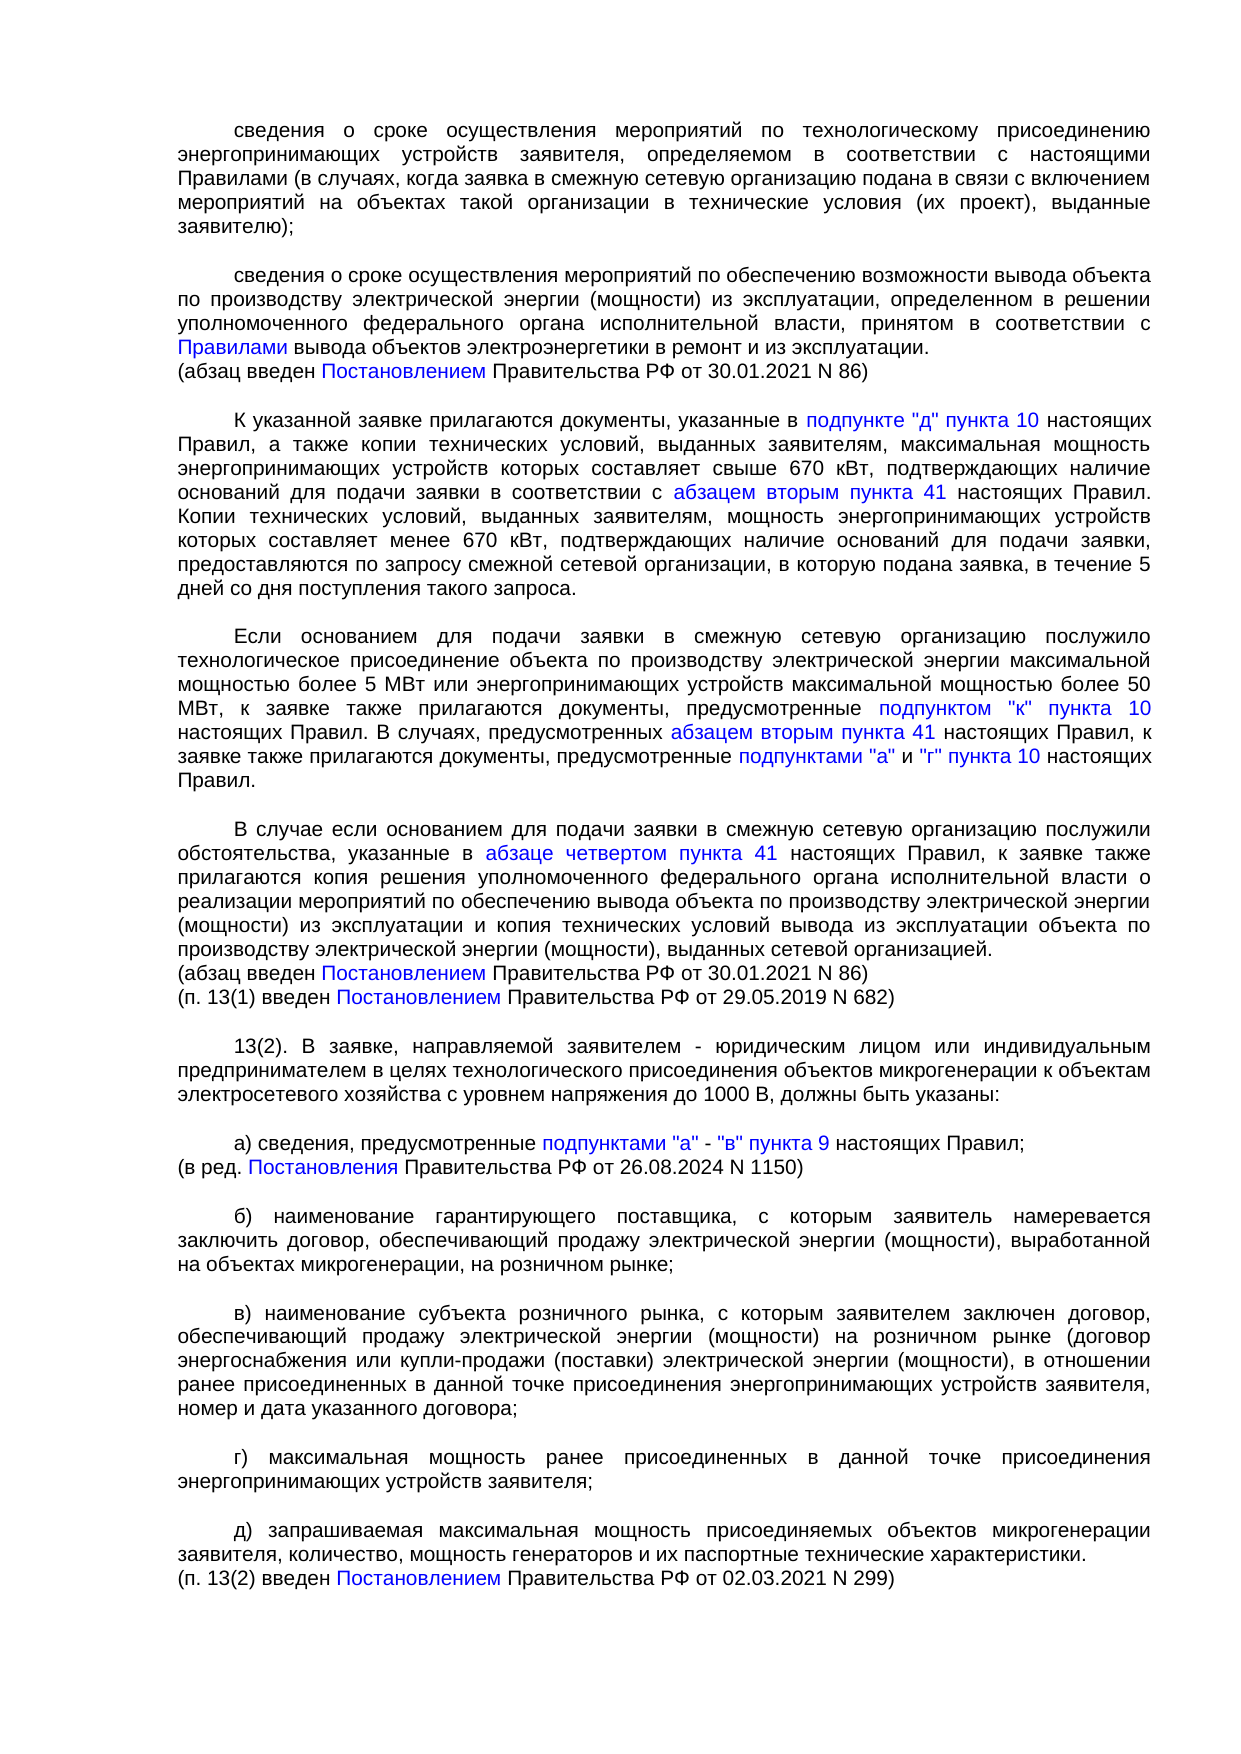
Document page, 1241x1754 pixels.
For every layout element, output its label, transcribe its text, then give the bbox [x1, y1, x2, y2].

text В случае если основанием для подачи заявки в смежную сетевую организацию послужили обстоятельства, указанные в абзаце четвертом пункта 41 настоящих Правил, к заявке также прилагаются копия решения уполномоченного федерального органа исполнительной власти о реализации мероприятий по обеспечению вывода объекта по производству электрической энергии (мощности) из эксплуатации и копия технических условий вывода из эксплуатации объекта по производству электрической энергии (мощности), выданных сетевой организацией. [177, 817, 1152, 961]
text сведения о сроке осуществления мероприятий по технологическому присоединению энергопринимающих устройств заявителя, определяемом в соответствии с настоящими Правилами (в случаях, когда заявка в смежную сетевую организацию подана в связи с включением мероприятий на объектах такой организации в технические условия (их проект), выданные заявителю); [177, 118, 1152, 238]
text а) сведения, предусмотренные подпунктами "а" - "в" пункта 9 настоящих Правил; [177, 1131, 1152, 1154]
text Если основанием для подачи заявки в смежную сетевую организацию послужило технологическое присоединение объекта по производству электрической энергии максимальной мощностью более 5 МВт или энергопринимающих устройств максимальной мощностью более 50 МВт, к заявке также прилагаются документы, предусмотренные подпунктом "к" пункта 10 настоящих Правил. В случаях, предусмотренных абзацем вторым пункта 41 настоящих Правил, к заявке также прилагаются документы, предусмотренные подпунктами "а" и "г" пункта 10 настоящих Правил. [177, 624, 1152, 792]
text 13(2). В заявке, направляемой заявителем - юридическим лицом или индивидуальным предпринимателем в целях технологического присоединения объектов микрогенерации к объектам электросетевого хозяйства с уровнем напряжения до 1000 В, должны быть указаны: [177, 1034, 1152, 1106]
text сведения о сроке осуществления мероприятий по обеспечению возможности вывода объекта по производству электрической энергии (мощности) из эксплуатации, определенном в решении уполномоченного федерального органа исполнительной власти, принятом в соответствии с Правилами вывода объектов электроэнергетики в ремонт и из эксплуатации. [177, 263, 1152, 359]
text д) запрашиваемая максимальная мощность присоединяемых объектов микрогенерации заявителя, количество, мощность генераторов и их паспортные технические характеристики. [177, 1518, 1152, 1566]
text К указанной заявке прилагаются документы, указанные в подпункте "д" пункта 10 настоящих Правил, а также копии технических условий, выданных заявителям, максимальная мощность энергопринимающих устройств которых составляет свыше 670 кВт, подтверждающих наличие оснований для подачи заявки в соответствии с абзацем вторым пункта 41 настоящих Правил. Копии технических условий, выданных заявителям, мощность энергопринимающих устройств которых составляет менее 670 кВт, подтверждающих наличие оснований для подачи заявки, предоставляются по запросу смежной сетевой организации, в которую подана заявка, в течение 5 дней со дня поступления такого запроса. [177, 408, 1152, 599]
text (в ред. Постановления Правительства РФ от 26.08.2024 N 1150) [177, 1154, 1152, 1178]
text (п. 13(2) введен Постановлением Правительства РФ от 02.03.2021 N 299) [177, 1566, 1152, 1590]
text (абзац введен Постановлением Правительства РФ от 30.01.2021 N 86) [177, 961, 1152, 985]
text (п. 13(1) введен Постановлением Правительства РФ от 29.05.2019 N 682) [177, 985, 1152, 1009]
text (абзац введен Постановлением Правительства РФ от 30.01.2021 N 86) [177, 359, 1152, 383]
text г) максимальная мощность ранее присоединенных в данной точке присоединения энергопринимающих устройств заявителя; [177, 1445, 1152, 1493]
text в) наименование субъекта розничного рынка, с которым заявителем заключен договор, обеспечивающий продажу электрической энергии (мощности) на розничном рынке (договор энергоснабжения или купли-продажи (поставки) электрической энергии (мощности), в отношении ранее присоединенных в данной точке присоединения энергопринимающих устройств заявителя, номер и дата указанного договора; [177, 1300, 1152, 1420]
